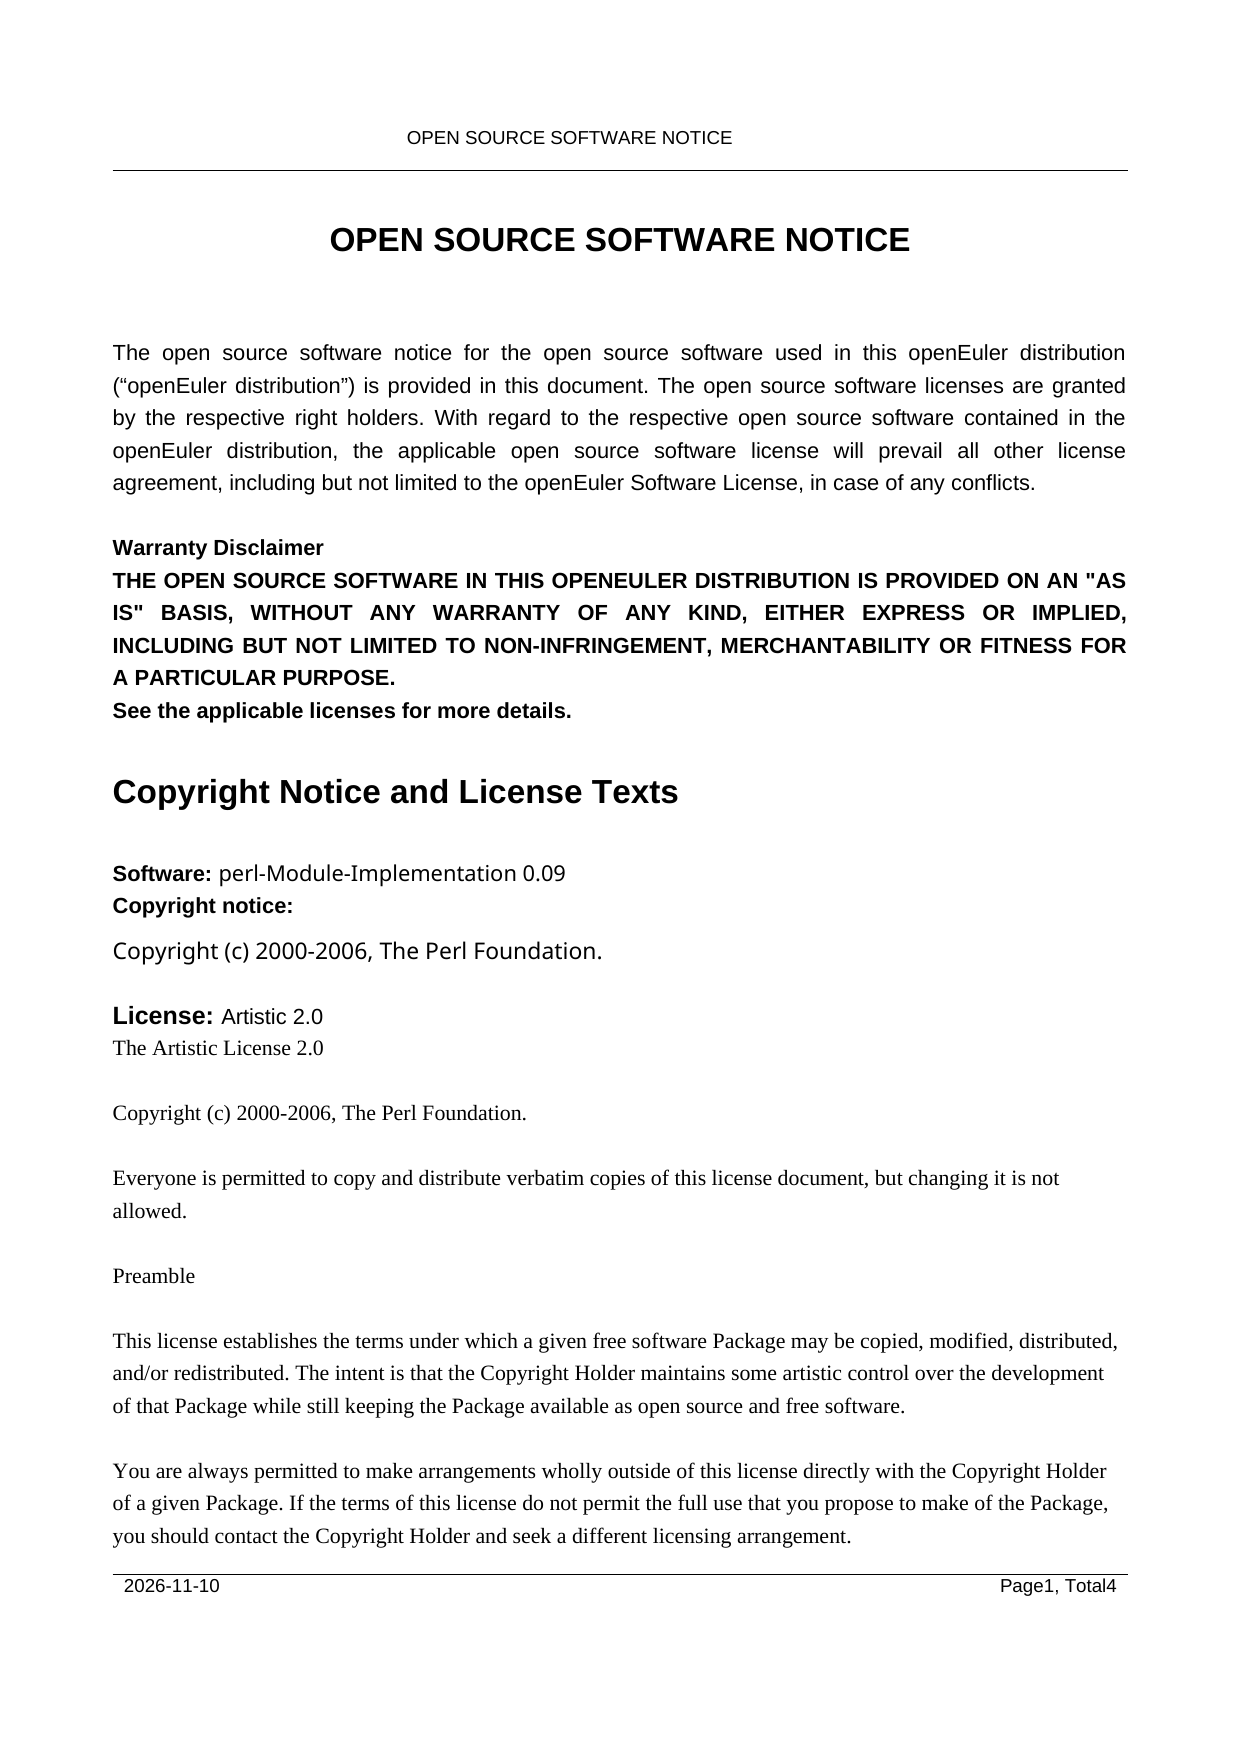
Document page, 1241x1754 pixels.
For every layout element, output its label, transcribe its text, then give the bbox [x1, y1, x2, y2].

text The open source software notice for the open source software used in this openEuler distribution (“openEuler distribution”) is provided in this document. The open source software licenses are granted by the respective right holders. With regard to the respective open source software contained in the openEuler distribution, the applicable open source software license will prevail all other license agreement, including but not limited to the openEuler Software License, in case of any conflicts. [112, 336, 1128, 499]
text Everyone is permitted to copy and distribute verbatim copies of this license document, but changing it is not allowed. [112, 1161, 1128, 1226]
text This license establishes the terms under which a given free software Package may be copied, modified, distributed, and/or redistributed. The intent is that the Copyright Holder maintains some artistic control over the development of that Package while still keeping the Package available as open source and free software. [112, 1324, 1128, 1421]
text Copyright notice: [112, 889, 1128, 921]
text Copyright (c) 2000-2006, The Perl Foundation. [112, 934, 1128, 999]
text THE OPEN SOURCE SOFTWARE IN THIS OPENEULER DISTRIBUTION IS PROVIDED ON AN "AS IS" BASIS, WITHOUT ANY WARRANTY OF ANY KIND, EITHER EXPRESS OR IMPLIED, INCLUDING BUT NOT LIMITED TO NON-INFRINGEMENT, MERCHANTABILITY OR FITNESS FOR A PARTICULAR PURPOSE. See the applicable licenses for more details. [112, 564, 1128, 726]
text Warranty Disclaimer [112, 531, 1128, 564]
text OPEN SOURCE SOFTWARE NOTICE [112, 206, 1128, 271]
text Preamble [112, 1259, 1128, 1291]
text The Artistic License 2.0 [112, 1031, 1128, 1064]
title Software: perl-Module-Implementation 0.09 [112, 856, 1128, 889]
text Copyright Notice and License Texts [112, 759, 1128, 824]
text License: Artistic 2.0 [112, 999, 1128, 1031]
text Copyright (c) 2000-2006, The Perl Foundation. [112, 1096, 1128, 1129]
text You are always permitted to make arrangements wholly outside of this license directly with the Copyright Holder of a given Package. If the terms of this license do not permit the full use that you propose to make of the Package, you should contact the Copyright Holder and seek a different licensing arrangement. [112, 1454, 1128, 1551]
